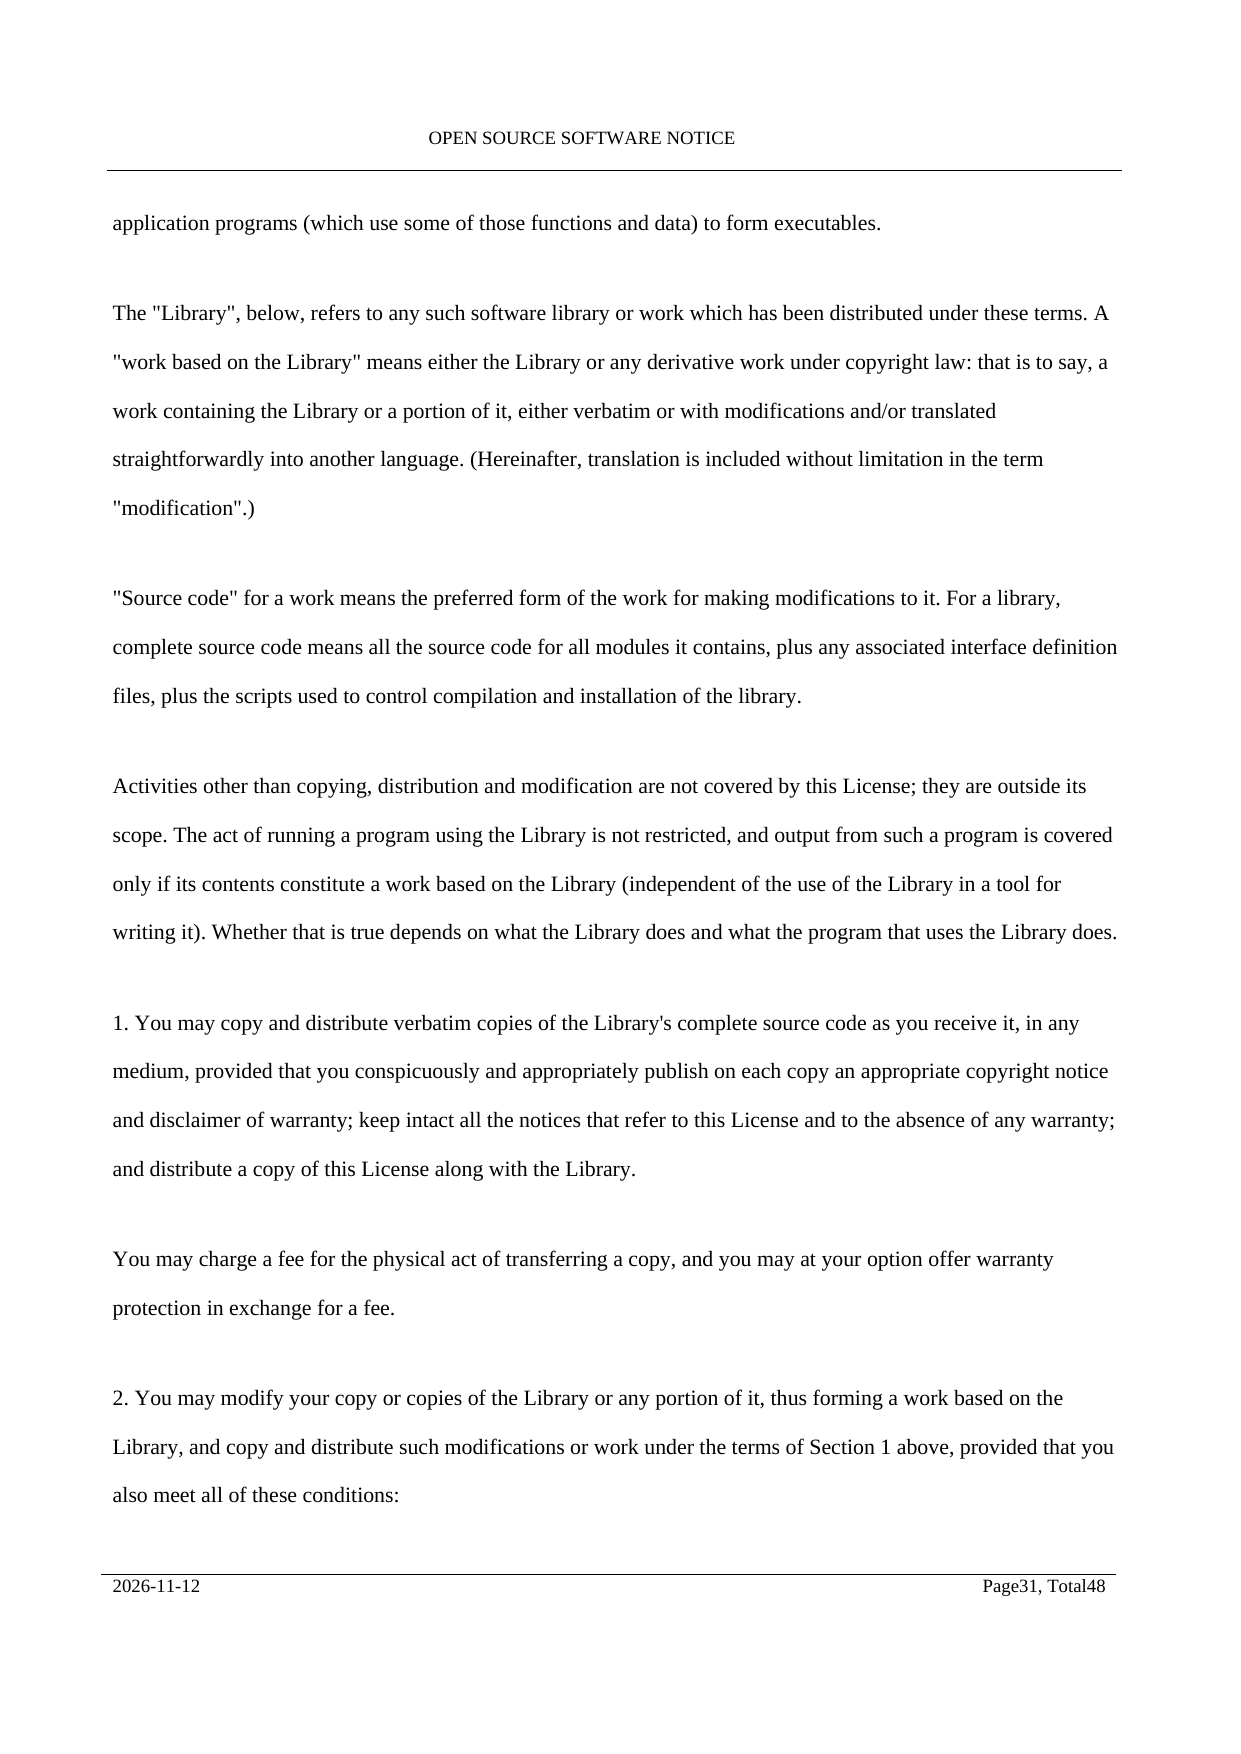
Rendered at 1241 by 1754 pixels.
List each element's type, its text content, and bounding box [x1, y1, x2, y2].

text 2. You may modify your copy or copies of the Library or any portion of it, thus forming a work based on the Library, and copy and distribute such modifications or work under the terms of Section 1 above, provided that you also meet all of these conditions: [112, 1381, 1128, 1511]
text "Source code" for a work means the preferred form of the work for making modifications to it. For a library, complete source code means all the source code for all modules it contains, plus any associated interface definition files, plus the scripts used to control compilation and installation of the library. [112, 582, 1128, 712]
text Activities other than copying, distribution and modification are not covered by this License; they are outside its scope. The act of running a program using the Library is not restricted, and output from such a program is covered only if its contents constitute a work based on the Library (independent of the use of the Library in a tool for writing it). Whether that is true depends on what the Library does and what the program that uses the Library does. [112, 769, 1128, 948]
text You may charge a fee for the physical act of transferring a copy, and you may at your option offer warranty protection in exchange for a fee. [112, 1242, 1128, 1324]
text The "Library", below, refers to any such software library or work which has been distributed under these terms. A "work based on the Library" means either the Library or any derivative work under copyright law: that is to say, a work containing the Library or a portion of it, either verbatim or with modifications and/or translated straightforwardly into another language. (Hereinafter, translation is included without limitation in the term "modification".) [112, 297, 1128, 524]
text 1. You may copy and distribute verbatim copies of the Library's complete source code as you receive it, in any medium, provided that you conspicuously and appropriately publish on each copy an appropriate copyright notice and disclaimer of warranty; keep intact all the notices that refer to this License and to the absence of any warranty; and distribute a copy of this License along with the Library. [112, 1006, 1128, 1185]
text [112, 206, 1128, 239]
